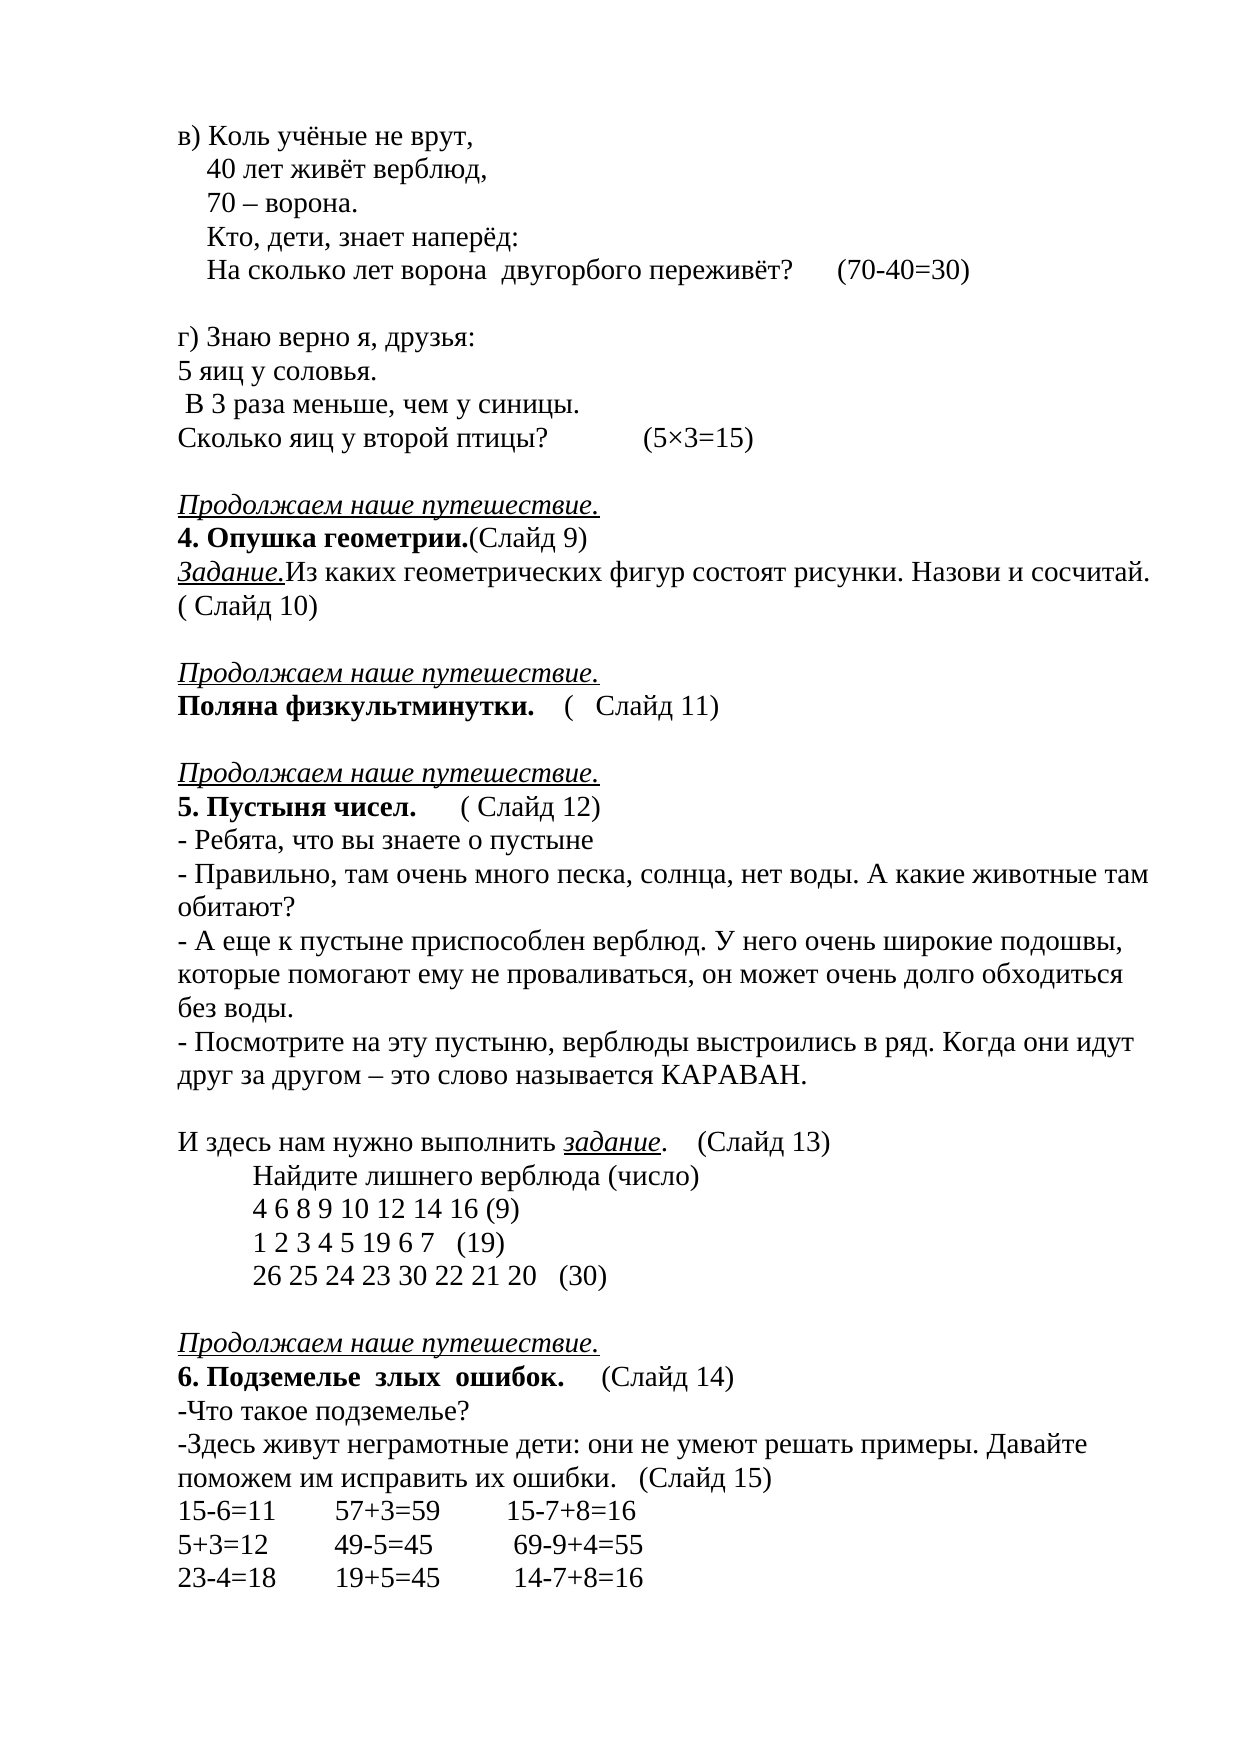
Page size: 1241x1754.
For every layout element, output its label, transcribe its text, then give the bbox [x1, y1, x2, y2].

text 40 лет живёт верблюд, [177, 152, 1152, 185]
text 6. Подземелье злых ошибок. (Слайд 14) [177, 1359, 1152, 1393]
text 5. Пустыня чисел. ( Слайд 12) - Ребята, что вы знаете о пустыне - Правильно, там очень много песка, солнца, нет воды. А какие животные там обитают? - А еще к пустыне приспособлен верблюд. У него очень широкие подошвы, которые помогают ему не проваливаться, он может очень долго обходиться без воды. - Посмотрите на эту пустыню, верблюды выстроились в ряд. Когда они идут друг за другом – это слово называется КАРАВАН. И здесь нам нужно выполнить задание. (Слайд 13) [177, 789, 1152, 1158]
text Поляна физкультминутки. ( Слайд 11) [177, 688, 1152, 722]
text 4. Опушка геометрии.(Слайд 9) [177, 521, 1152, 554]
text 5 яиц у соловья. [177, 353, 1152, 386]
list Найдите лишнего верблюда (число) 4 6 8 9 10 12 14 16 (9) 1 2 3 4 5 19 6 7 (19) 26 25 24 23 30 22 21 20 (30) [252, 1158, 1152, 1292]
text г) Знаю верно я, друзья: [177, 319, 1152, 353]
text Продолжаем наше путешествие. [177, 755, 1152, 789]
text -Что такое подземелье? -Здесь живут неграмотные дети: они не умеют решать примеры. Давайте поможем им исправить их ошибки. (Слайд 15) 15-6=11 57+3=59 15-7+8=16 5+3=12 49-5=45 69-9+4=55 23-4=18 19+5=45 14-7+8=16 [177, 1393, 1152, 1627]
text в) Коль учёные не врут, [177, 118, 1152, 152]
text Продолжаем наше путешествие. [177, 655, 1152, 688]
text Задание.Из каких геометрических фигур состоят рисунки. Назови и сосчитай.( Слайд 10) [177, 554, 1152, 621]
text Продолжаем наше путешествие. [177, 487, 1152, 521]
text Сколько яиц у второй птицы? (5×3=15) [177, 420, 1152, 453]
text Продолжаем наше путешествие. [177, 1326, 1152, 1359]
text На сколько лет ворона двугорбого переживёт? (70-40=30) [177, 252, 1152, 286]
text 70 – ворона. [177, 185, 1152, 219]
text В 3 раза меньше, чем у синицы. [177, 386, 1152, 420]
text Кто, дети, знает наперёд: [177, 219, 1152, 252]
